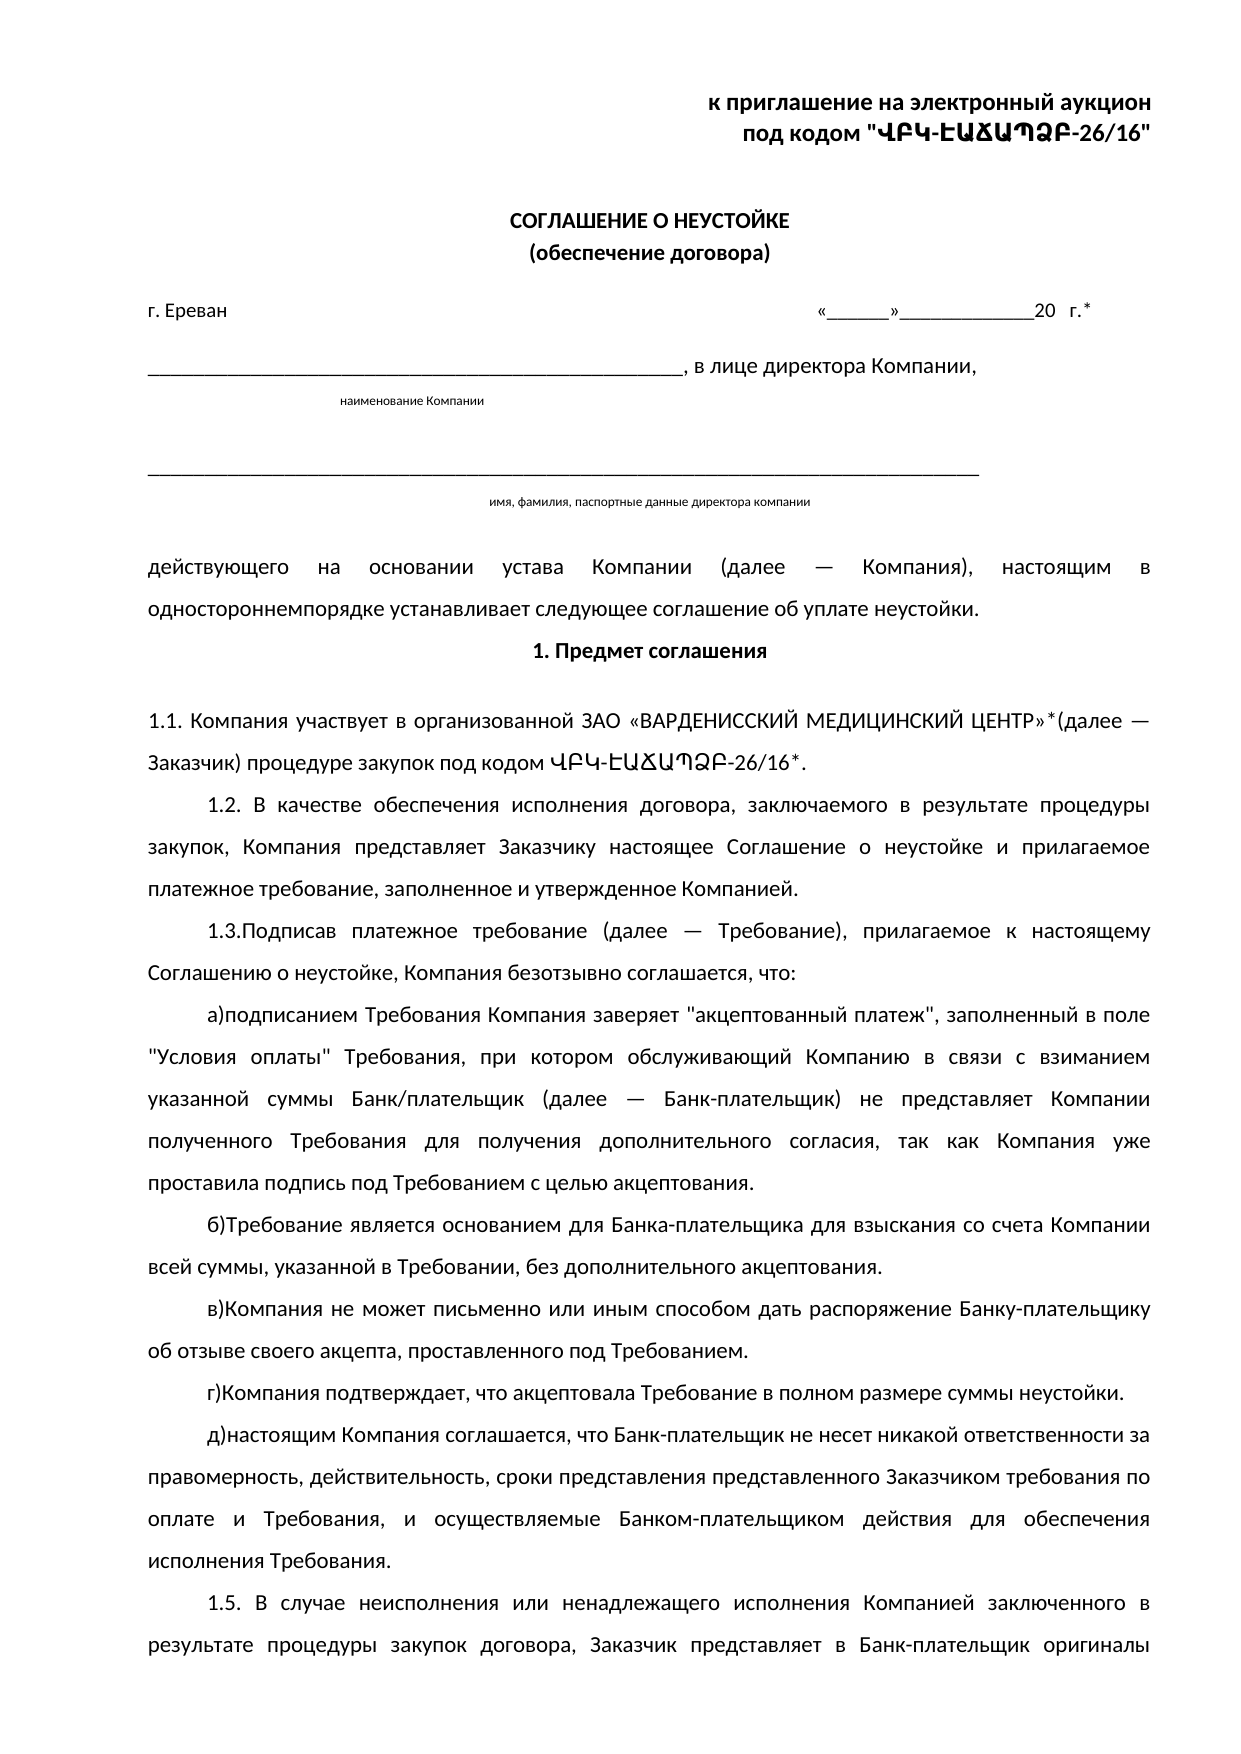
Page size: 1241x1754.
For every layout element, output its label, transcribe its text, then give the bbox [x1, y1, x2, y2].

text под кодом "ՎԲԿ-ԷԱՃԱՊՁԲ-26/16" [148, 117, 1152, 147]
text к приглашение на электронный аукцион [177, 86, 1152, 117]
text _________________________________________________________________________ [148, 452, 1152, 480]
text действующего на основании устава Компании (далее — Компания), настоящим в одностороннемпорядке устанавливает следующее соглашение об уплате неустойки. [148, 552, 1152, 622]
table_header г. Ереван [136, 297, 635, 351]
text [148, 1588, 1152, 1658]
text в)Компания не может письменно или иным способом дать распоряжение Банку-плательщику об отзыве своего акцепта, проставленного под Требованием. [148, 1294, 1152, 1364]
text 1.3.Подписав платежное требование (далее — Требование), прилагаемое к настоящему Соглашению о неустойке, Компания безотзывно соглашается, что: [148, 916, 1152, 986]
text (обеспечение договора) [148, 238, 1152, 266]
text наименование Компании [340, 393, 1152, 421]
text г)Компания подтверждает, что акцептовала Требование в полном размере суммы неустойки. [148, 1378, 1152, 1406]
text СОГЛАШЕНИЕ О НЕУСТОЙКЕ [148, 206, 1152, 234]
table_header «______»_____________20 г.* [635, 297, 1104, 351]
text д)настоящим Компания соглашается, что Банк-плательщик не несет никакой ответственности за правомерность, действительность, сроки представления представленного Заказчиком требования по оплате и Требования, и осуществляемые Банком-плательщиком действия для обеспечения исполнения Требования. [148, 1420, 1152, 1574]
text б)Требование является основанием для Банка-плательщика для взыскания со счета Компании всей суммы, указанной в Требовании, без дополнительного акцептования. [148, 1210, 1152, 1280]
text 1. Предмет соглашения [148, 636, 1152, 664]
text 1.1. Компания участвует в организованной ЗАО «ВАРДЕНИССКИЙ МЕДИЦИНСКИЙ ЦЕНТР»*(далее — Заказчик) процедуре закупок под кодом ՎԲԿ-ԷԱՃԱՊՁԲ-26/16*. [148, 706, 1152, 776]
text а)подписанием Требования Компания заверяет "акцептованный платеж", заполненный в поле "Условия оплаты" Требования, при котором обслуживающий Компанию в связи с взиманием указанной суммы Банк/плательщик (далее — Банк-плательщик) не представляет Компании полученного Требования для получения дополнительного согласия, так как Компания уже проставила подпись под Требованием с целью акцептования. [148, 1000, 1152, 1196]
text имя, фамилия, паспортные данные директора компании [148, 494, 1152, 522]
text _______________________________________________, в лице директора Компании, [148, 351, 1152, 379]
text 1.2. В качестве обеспечения исполнения договора, заключаемого в результате процедуры закупок, Компания представляет Заказчику настоящее Соглашение о неустойке и прилагаемое платежное требование, заполненное и утвержденное Компанией. [148, 790, 1152, 902]
